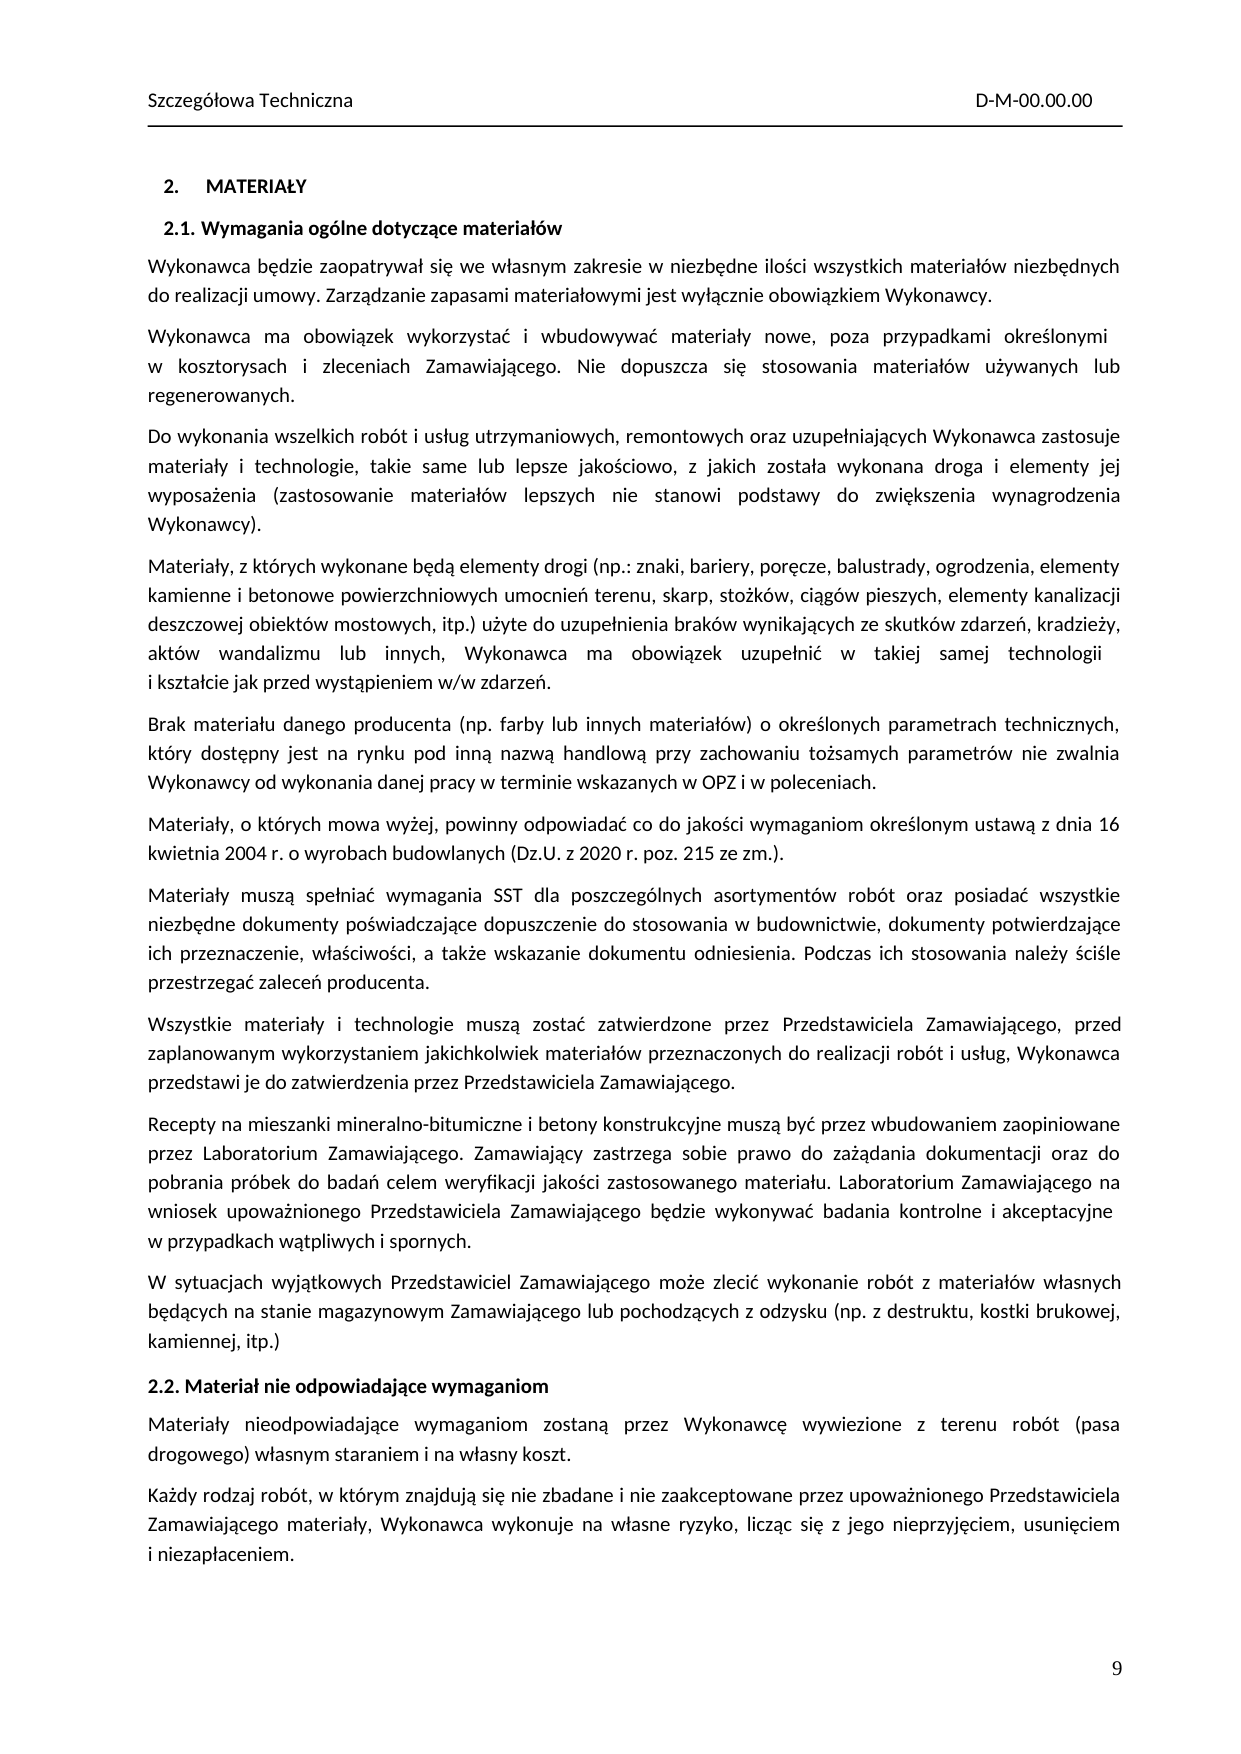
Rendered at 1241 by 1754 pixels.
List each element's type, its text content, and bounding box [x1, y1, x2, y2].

text Wykonawca będzie zaopatrywał się we własnym zakresie w niezbędne ilości wszystkich materiałów niezbędnych do realizacji umowy. Zarządzanie zapasami materiałowymi jest wyłącznie obowiązkiem Wykonawcy. [148, 253, 1122, 307]
subtitle Wymagania ogólne dotyczące materiałów [163, 215, 1122, 240]
text Recepty na mieszanki mineralno-bitumiczne i betony konstrukcyjne muszą być przez wbudowaniem zaopiniowane przez Laboratorium Zamawiającego. Zamawiający zastrzega sobie prawo do zażądania dokumentacji oraz do pobrania próbek do badań celem weryfikacji jakości zastosowanego materiału. Laboratorium Zamawiającego na wniosek upoważnionego Przedstawiciela Zamawiającego będzie wykonywać badania kontrolne i akceptacyjne w przypadkach wątpliwych i spornych. [148, 1111, 1122, 1253]
text W sytuacjach wyjątkowych Przedstawiciel Zamawiającego może zlecić wykonanie robót z materiałów własnych będących na stanie magazynowym Zamawiającego lub pochodzących z odzysku (np. z destruktu, kostki brukowej, kamiennej, itp.) [148, 1269, 1122, 1353]
text Wykonawca ma obowiązek wykorzystać i wbudowywać materiały nowe, poza przypadkami określonymi w kosztorysach i zleceniach Zamawiającego. Nie dopuszcza się stosowania materiałów używanych lub regenerowanych. [148, 324, 1122, 407]
subtitle MATERIAŁY [163, 173, 1122, 198]
text Materiały, o których mowa wyżej, powinny odpowiadać co do jakości wymaganiom określonym ustawą z dnia 16 kwietnia 2004 r. o wyrobach budowlanych (Dz.U. z 2020 r. poz. 215 ze zm.). [148, 811, 1122, 866]
text Materiały nieodpowiadające wymaganiom zostaną przez Wykonawcę wywiezione z terenu robót (pasa drogowego) własnym staraniem i na własny koszt. [148, 1412, 1122, 1466]
text Wszystkie materiały i technologie muszą zostać zatwierdzone przez Przedstawiciela Zamawiającego, przed zaplanowanym wykorzystaniem jakichkolwiek materiałów przeznaczonych do realizacji robót i usług, Wykonawca przedstawi je do zatwierdzenia przez Przedstawiciela Zamawiającego. [148, 1011, 1122, 1095]
text Do wykonania wszelkich robót i usług utrzymaniowych, remontowych oraz uzupełniających Wykonawca zastosuje materiały i technologie, takie same lub lepsze jakościowo, z jakich została wykonana droga i elementy jej wyposażenia (zastosowanie materiałów lepszych nie stanowi podstawy do zwiększenia wynagrodzenia Wykonawcy). [148, 424, 1122, 537]
subtitle 2.2. Materiał nie odpowiadające wymaganiom [148, 1374, 1122, 1399]
text Każdy rodzaj robót, w którym znajdują się nie zbadane i nie zaakceptowane przez upoważnionego Przedstawiciela Zamawiającego materiały, Wykonawca wykonuje na własne ryzyko, licząc się z jego nieprzyjęciem, usunięciem i niezapłaceniem. [148, 1482, 1122, 1566]
text Brak materiału danego producenta (np. farby lub innych materiałów) o określonych parametrach technicznych, który dostępny jest na rynku pod inną nazwą handlową przy zachowaniu tożsamych parametrów nie zwalnia Wykonawcy od wykonania danej pracy w terminie wskazanych w OPZ i w poleceniach. [148, 711, 1122, 795]
text Materiały, z których wykonane będą elementy drogi (np.: znaki, bariery, poręcze, balustrady, ogrodzenia, elementy kamienne i betonowe powierzchniowych umocnień terenu, skarp, stożków, ciągów pieszych, elementy kanalizacji deszczowej obiektów mostowych, itp.) użyte do uzupełnienia braków wynikających ze skutków zdarzeń, kradzieży, aktów wandalizmu lub innych, Wykonawca ma obowiązek uzupełnić w takiej samej technologii i kształcie jak przed wystąpieniem w/w zdarzeń. [148, 553, 1122, 695]
text Materiały muszą spełniać wymagania SST dla poszczególnych asortymentów robót oraz posiadać wszystkie niezbędne dokumenty poświadczające dopuszczenie do stosowania w budownictwie, dokumenty potwierdzające ich przeznaczenie, właściwości, a także wskazanie dokumentu odniesienia. Podczas ich stosowania należy ściśle przestrzegać zaleceń producenta. [148, 882, 1122, 995]
